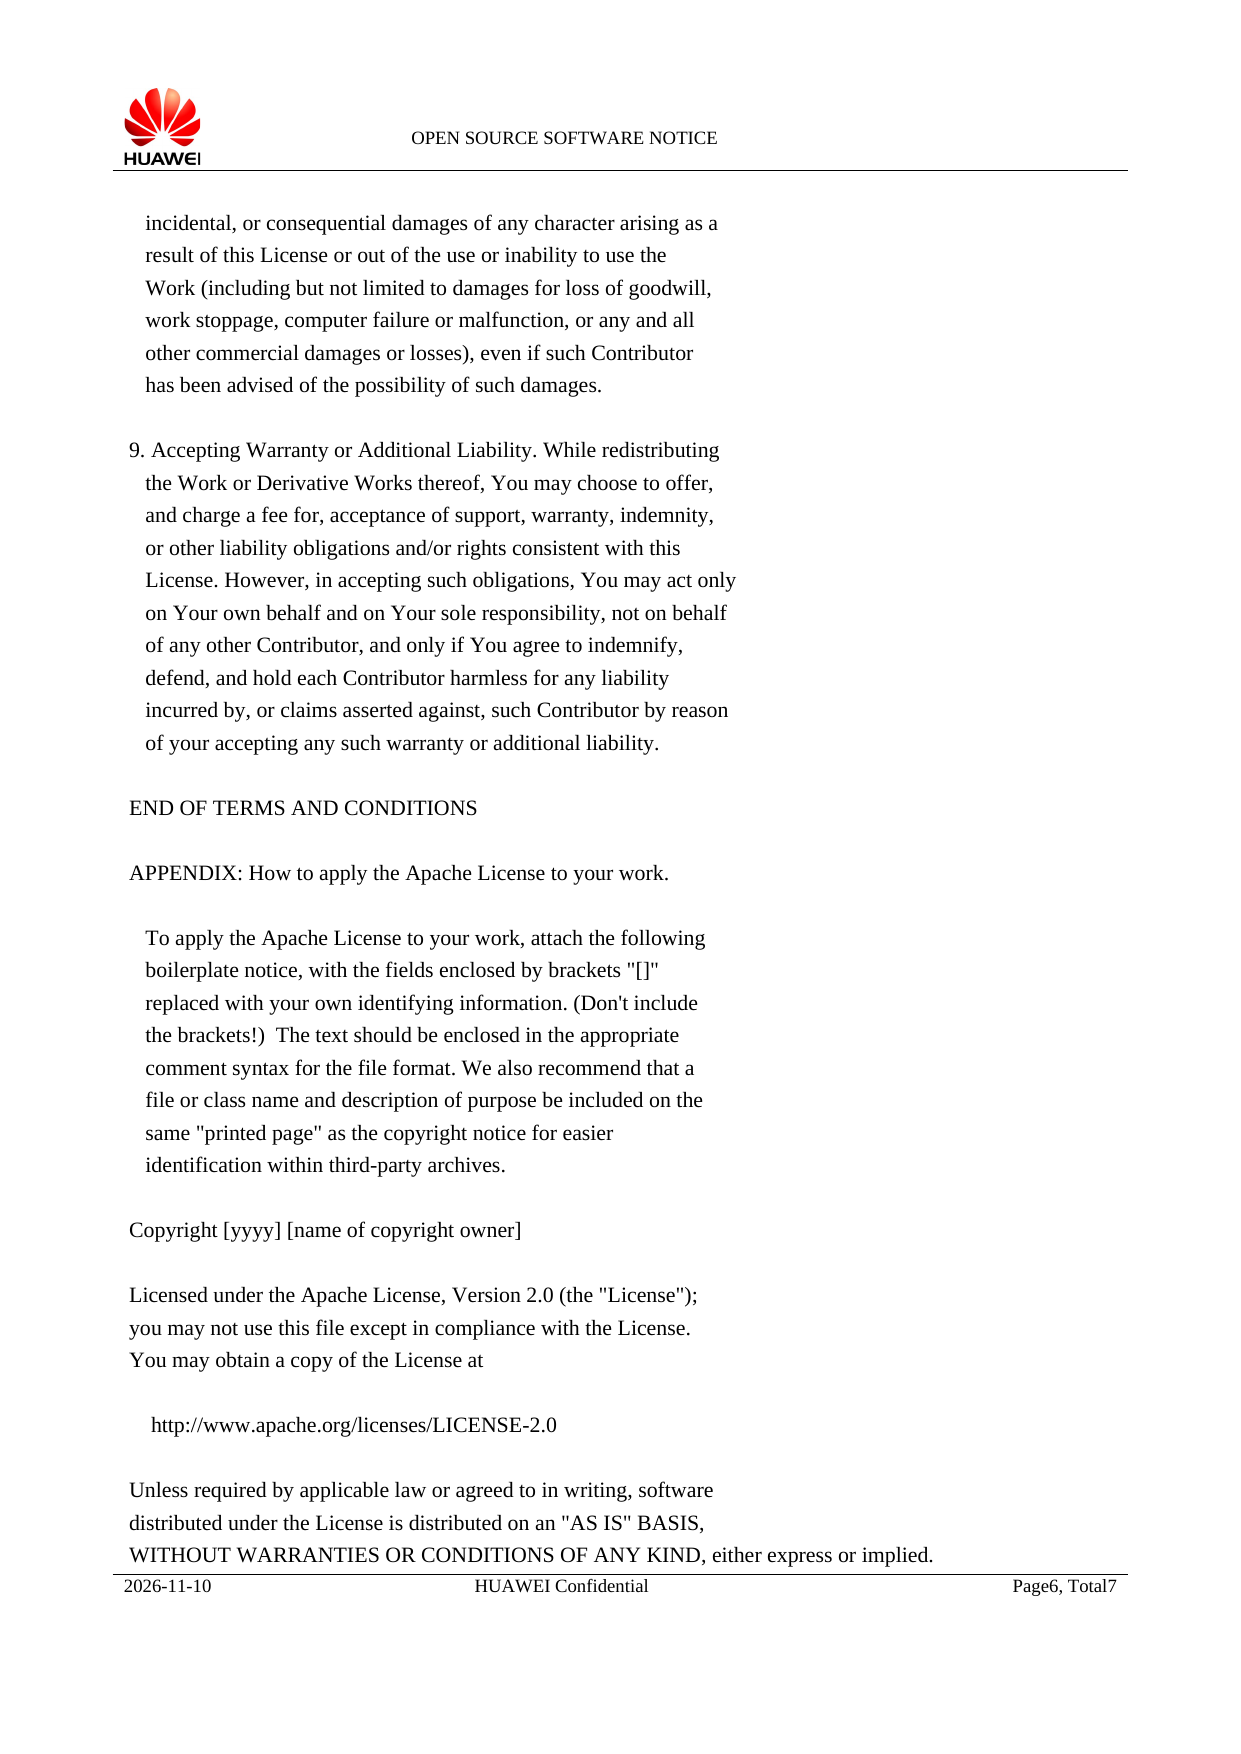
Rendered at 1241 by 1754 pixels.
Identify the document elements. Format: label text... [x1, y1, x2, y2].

picture [124, 88, 201, 165]
